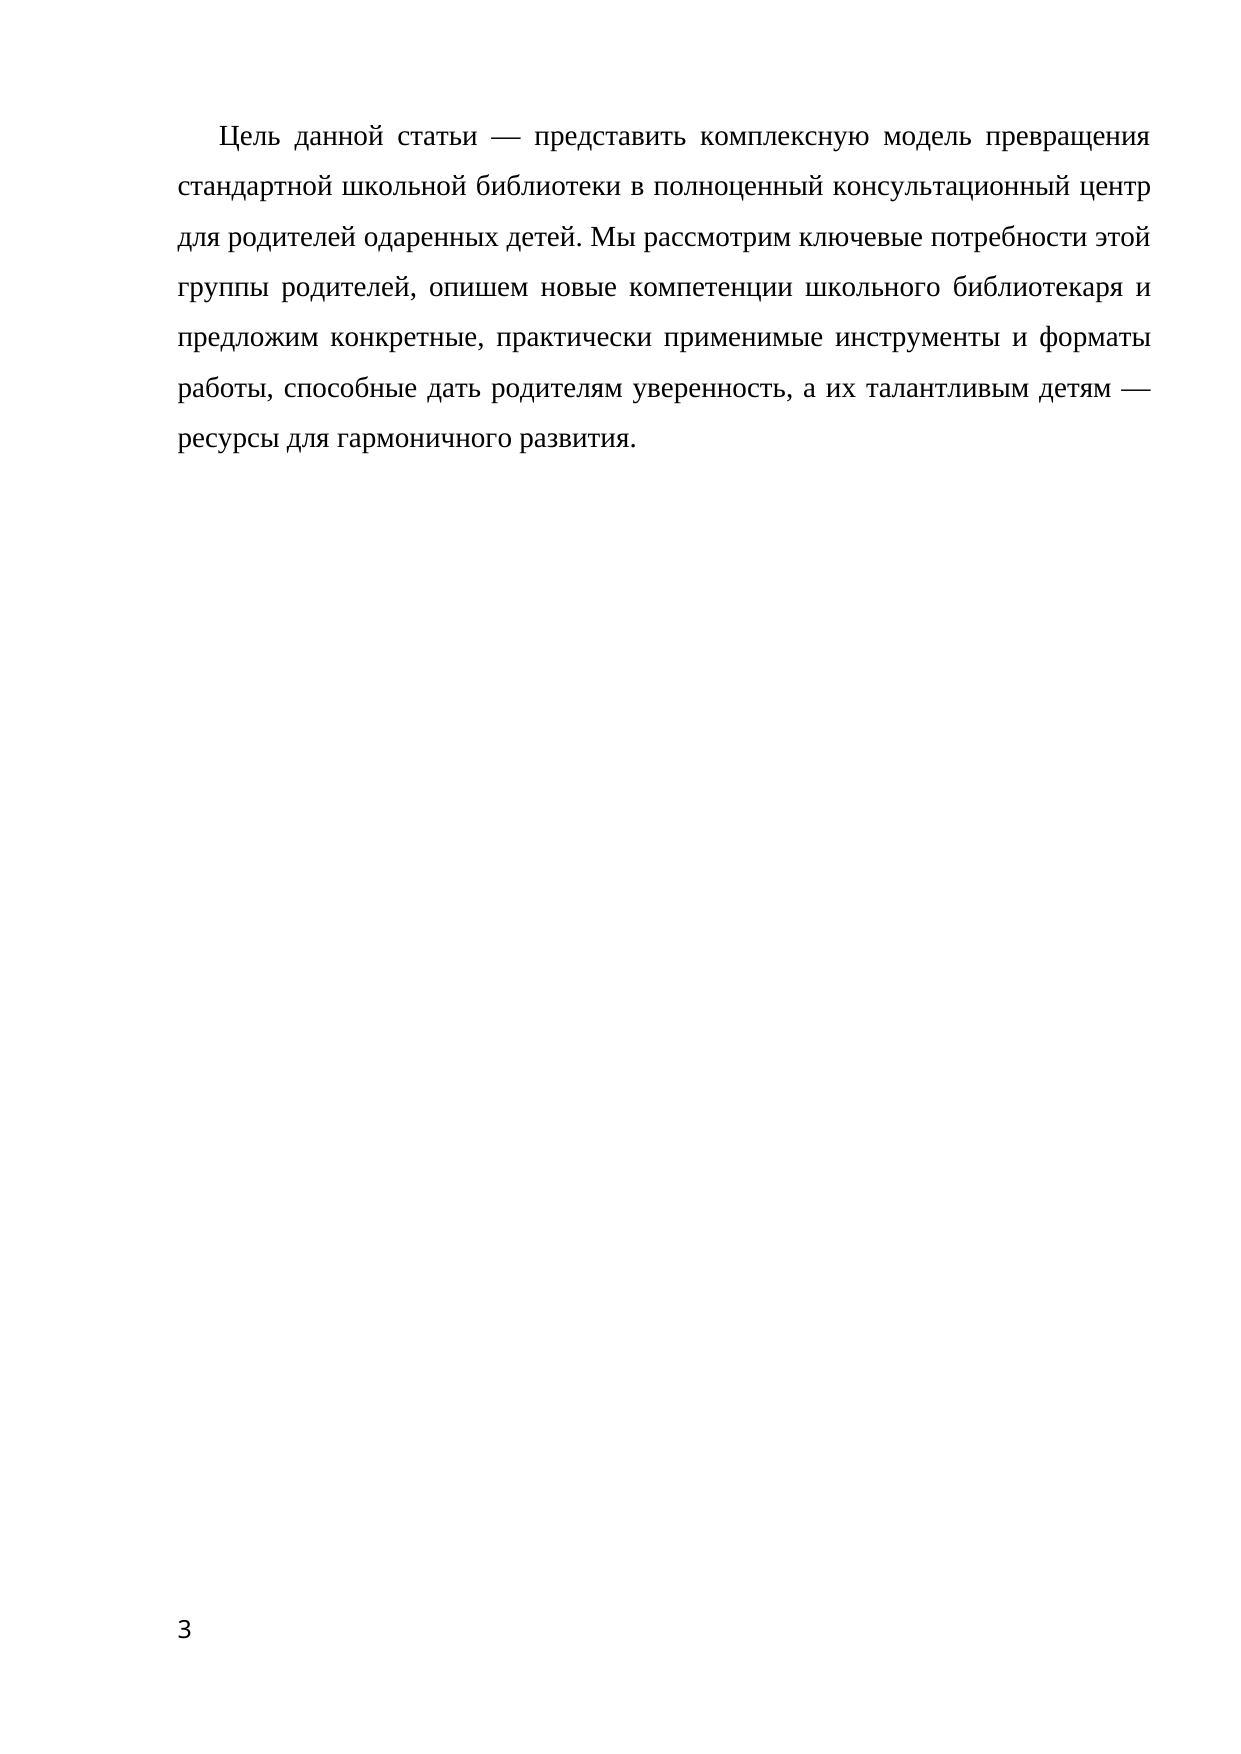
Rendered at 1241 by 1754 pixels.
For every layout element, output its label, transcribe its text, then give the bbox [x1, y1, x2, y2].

text Цель данной статьи — представить комплексную модель превращения стандартной школьной библиотеки в полноценный консультационный центр для родителей одаренных детей. Мы рассмотрим ключевые потребности этой группы родителей, опишем новые компетенции школьного библиотекаря и предложим конкретные, практически применимые инструменты и форматы работы, способные дать родителям уверенность, а их талантливым детям — ресурсы для гармоничного развития. [177, 118, 1152, 453]
